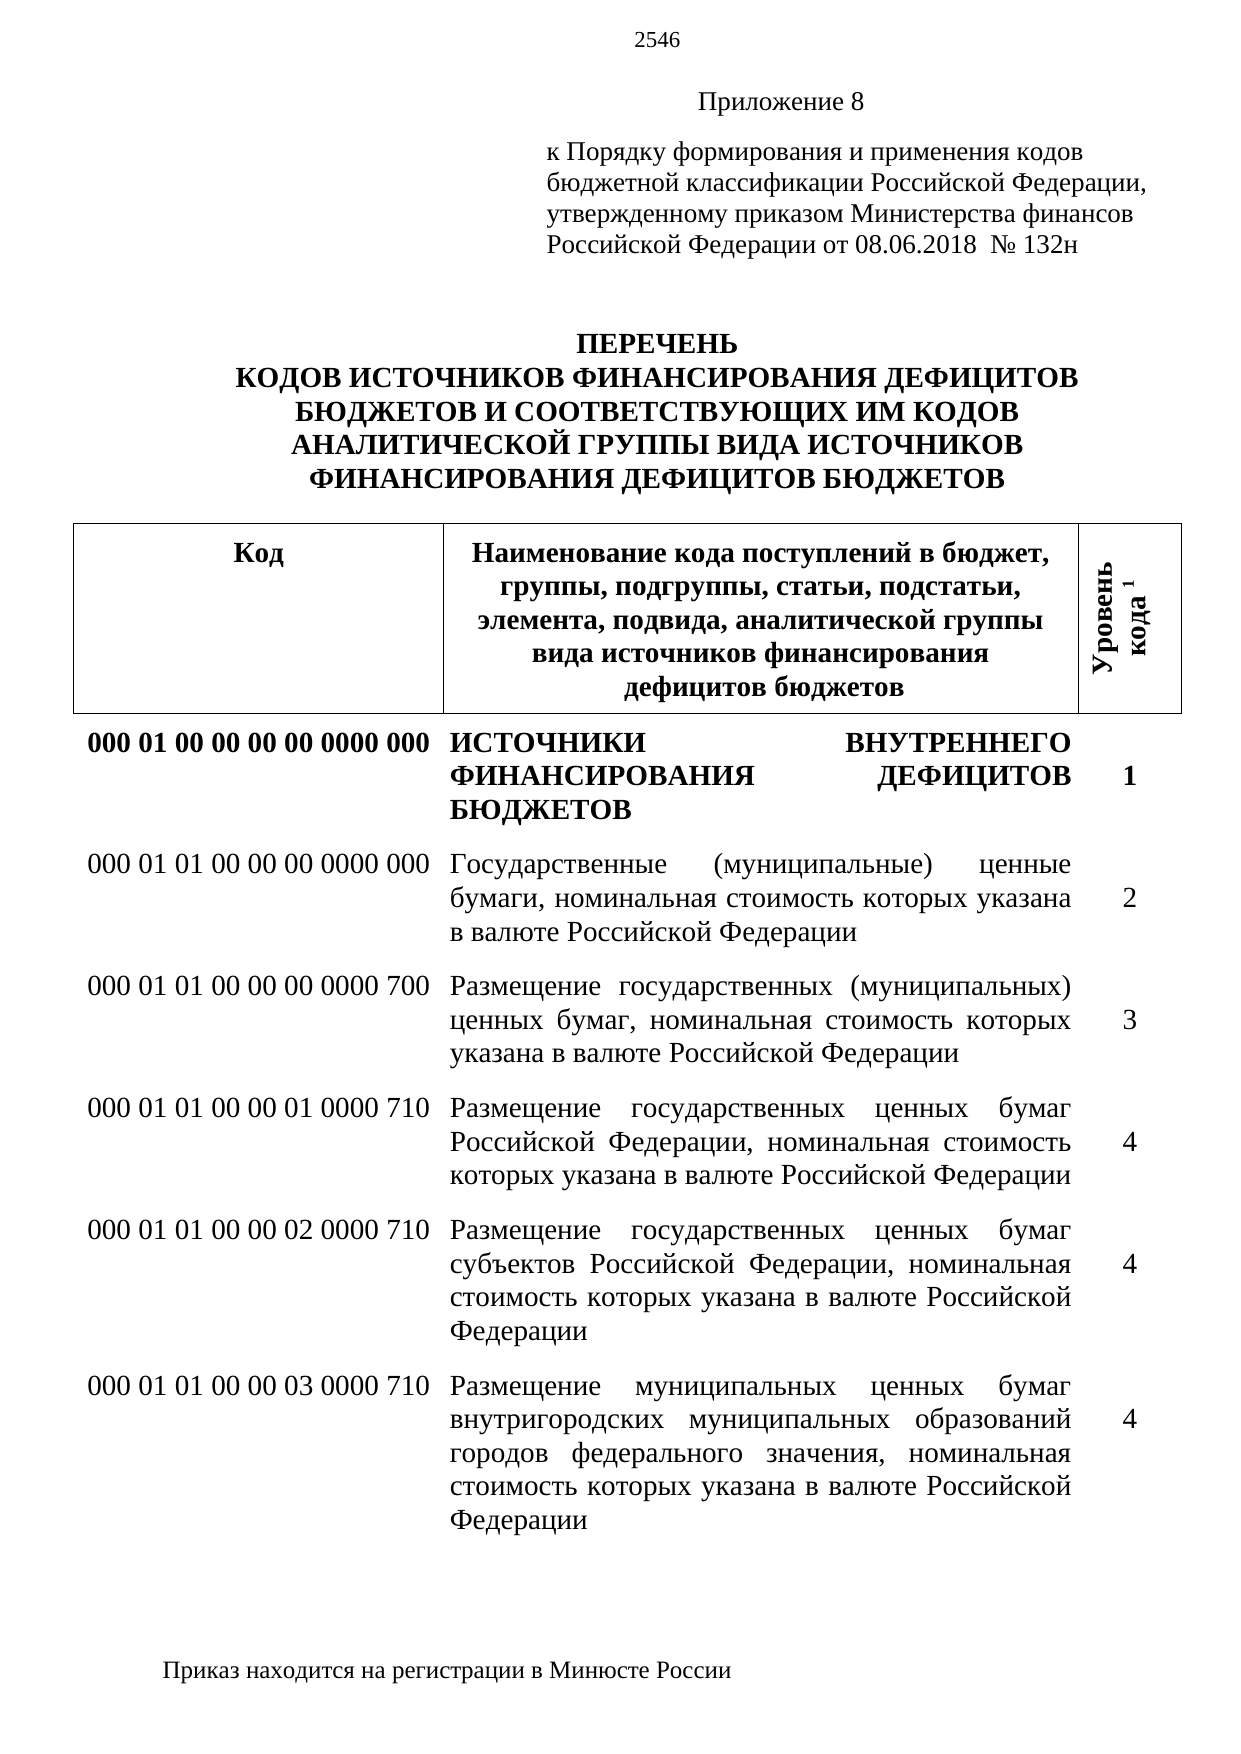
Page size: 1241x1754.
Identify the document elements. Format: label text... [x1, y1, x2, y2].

table_cell 2 [1078, 836, 1181, 958]
table_cell 3 [1078, 958, 1181, 1080]
table_cell Размещение государственных (муниципальных) ценных бумаг, номинальная стоимость которых указана в валюте Российской Федерации [443, 958, 1078, 1080]
table_cell 000 01 00 00 00 00 0000 000 [74, 714, 443, 836]
text к Порядку формирования и применения кодов бюджетной классификации Российской Федерации, утвержденному приказом Министерства финансов Российской Федерации от 08.06.2018 № 132н [546, 135, 1152, 259]
table_cell Государственные (муниципальные) ценные бумаги, номинальная стоимость которых указана в валюте Российской Федерации [443, 836, 1078, 958]
table_header Наименование кода поступлений в бюджет, группы, подгруппы, статьи, подстатьи, элемента, подвида, аналитической группы вида источников финансирования дефицитов бюджетов [444, 524, 1078, 713]
text Приложение 8 [162, 85, 1152, 116]
table_header Код [74, 524, 443, 713]
table_cell Размещение государственных ценных бумаг субъектов Российской Федерации, номинальная стоимость которых указана в валюте Российской Федерации [443, 1202, 1078, 1357]
table_cell 000 01 01 00 00 00 0000 000 [74, 836, 443, 958]
text КОДОВ ИСТОЧНИКОВ ФИНАНСИРОВАНИЯ ДЕФИЦИТОВ БЮДЖЕТОВ И СООТВЕТСТВУЮЩИХ ИМ КОДОВ АНАЛИТИЧЕСКОЙ ГРУППЫ ВИДА ИСТОЧНИКОВ ФИНАНСИРОВАНИЯ ДЕФИЦИТОВ БЮДЖЕТОВ [162, 360, 1152, 494]
table_cell 4 [1078, 1202, 1181, 1357]
table_cell Размещение государственных ценных бумаг Российской Федерации, номинальная стоимость которых указана в валюте Российской Федерации [443, 1080, 1078, 1202]
table_cell ИСТОЧНИКИ ВНУТРЕННЕГО ФИНАНСИРОВАНИЯ ДЕФИЦИТОВ БЮДЖЕТОВ [443, 714, 1078, 836]
table_cell 4 [1078, 1080, 1181, 1202]
table_cell 000 01 01 00 00 03 0000 710 [74, 1357, 443, 1546]
table_cell 4 [1078, 1357, 1181, 1546]
table_cell 1 [1078, 714, 1181, 836]
table_cell 000 01 01 00 00 02 0000 710 [74, 1202, 443, 1357]
text ПЕРЕЧЕНЬ [162, 327, 1152, 360]
table_cell Размещение муниципальных ценных бумаг внутригородских муниципальных образований городов федерального значения, номинальная стоимость которых указана в валюте Российской Федерации [443, 1357, 1078, 1546]
table_cell 000 01 01 00 00 01 0000 710 [74, 1080, 443, 1202]
table_cell 000 01 01 00 00 00 0000 700 [74, 958, 443, 1080]
table_header Уровень кода 1 [1079, 524, 1181, 713]
